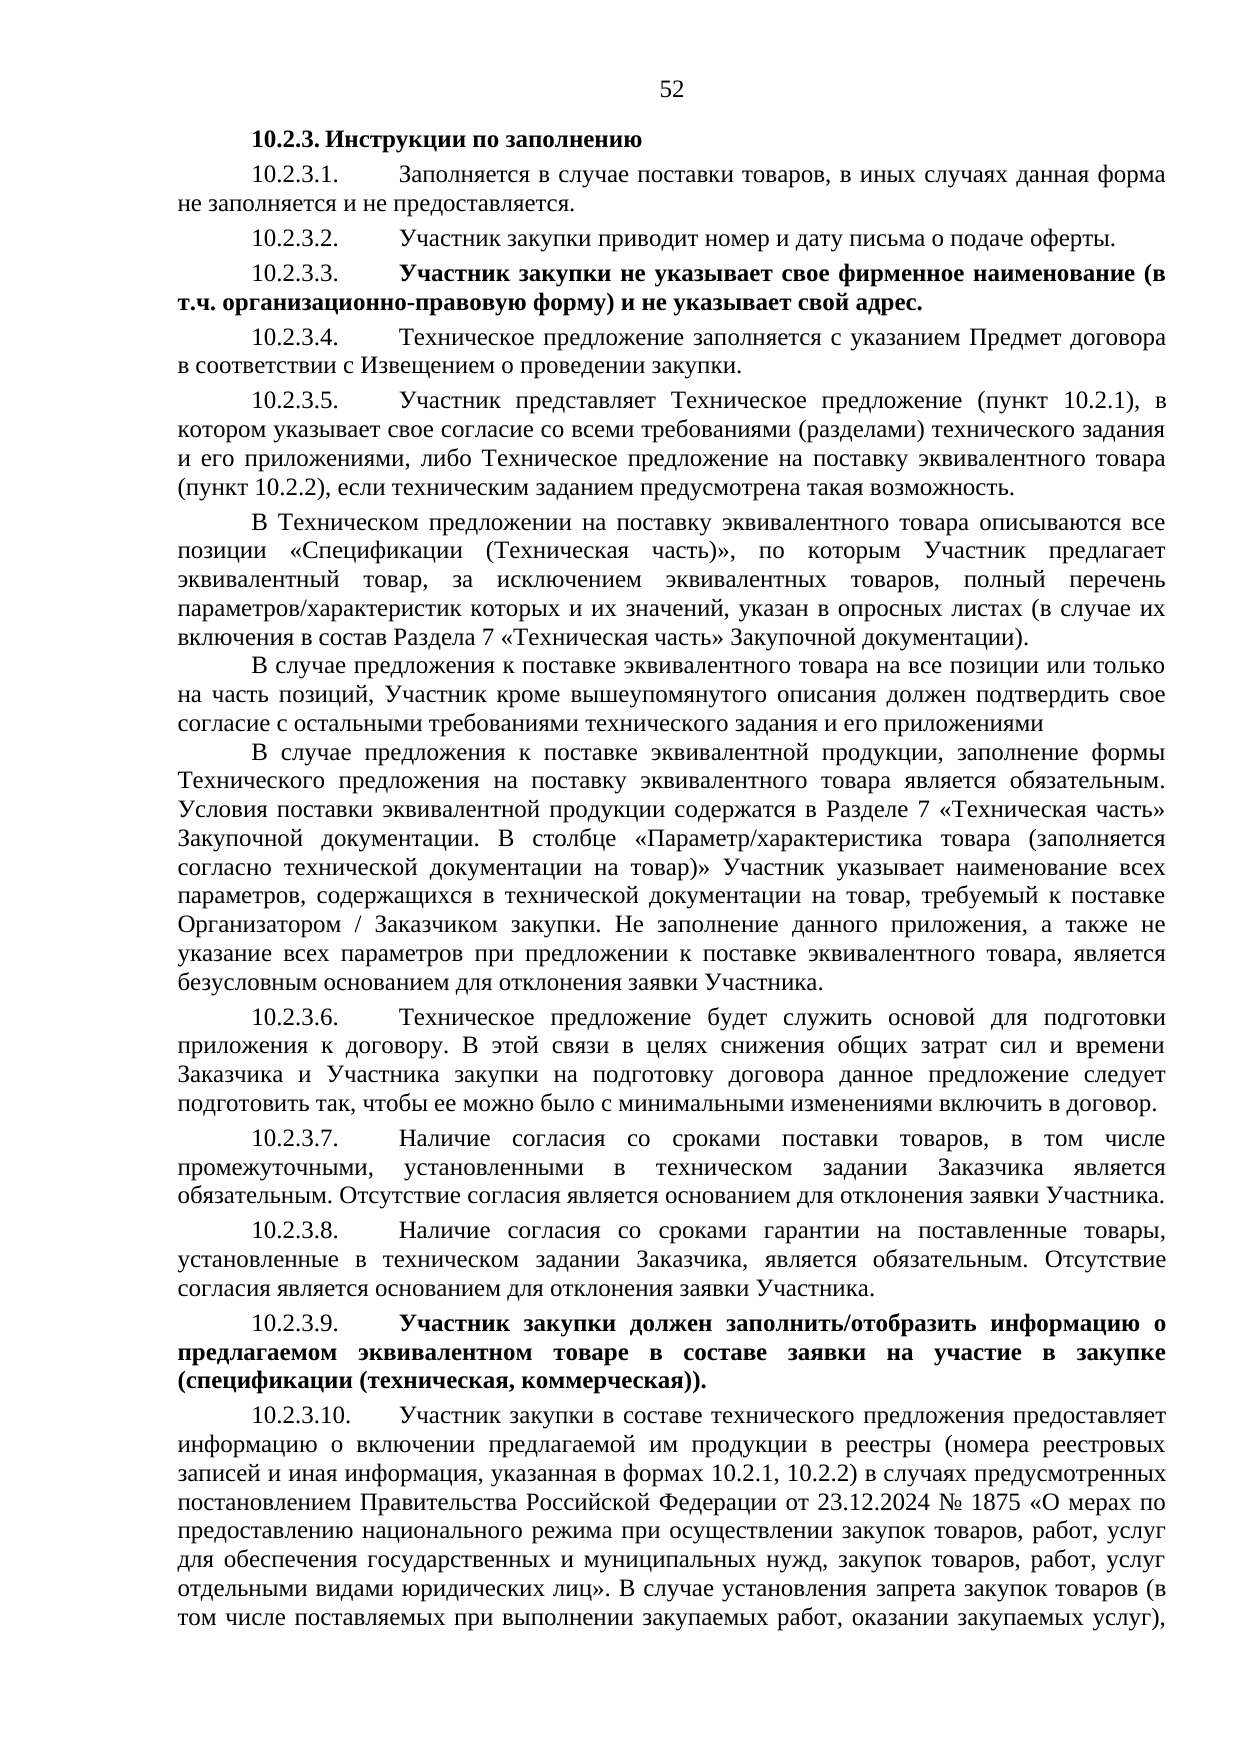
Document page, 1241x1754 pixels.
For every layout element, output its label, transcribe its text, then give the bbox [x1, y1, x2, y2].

text В случае предложения к поставке эквивалентного товара на все позиции или только на часть позиций, Участник кроме вышеупомянутого описания должен подтвердить свое согласие с остальными требованиями технического задания и его приложениями [177, 651, 1167, 737]
list Техническое предложение будет служить основой для подготовки приложения к договору. В этой связи в целях снижения общих затрат сил и времени Заказчика и Участника закупки на подготовку договора данное предложение следует подготовить так, чтобы ее можно было с минимальными изменениями включить в договор. [177, 1002, 1167, 1117]
list Участник представляет Техническое предложение (пункт 10.2.1), в котором указывает свое согласие со всеми требованиями (разделами) технического задания и его приложениями, либо Техническое предложение на поставку эквивалентного товара (пункт 10.2.2), если техническим заданием предусмотрена такая возможность. [177, 386, 1167, 501]
list Наличие согласия со сроками гарантии на поставленные товары, установленные в техническом задании Заказчика, является обязательным. Отсутствие согласия является основанием для отклонения заявки Участника. [177, 1216, 1167, 1302]
list Техническое предложение заполняется с указанием Предмет договора в соответствии с Извещением о проведении закупки. [177, 322, 1167, 379]
text В случае предложения к поставке эквивалентной продукции, заполнение формы Технического предложения на поставку эквивалентного товара является обязательным. Условия поставки эквивалентной продукции содержатся в Разделе 7 «Техническая часть» Закупочной документации. В столбце «Параметр/характеристика товара (заполняется согласно технической документации на товар)» Участник указывает наименование всех параметров, содержащихся в технической документации на товар, требуемый к поставке Организатором / Заказчиком закупки. Не заполнение данного приложения, а также не указание всех параметров при предложении к поставке эквивалентного товара, является безусловным основанием для отклонения заявки Участника. [177, 737, 1167, 996]
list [177, 1401, 1167, 1631]
list Заполняется в случае поставки товаров, в иных случаях данная форма не заполняется и не предоставляется. [177, 159, 1167, 217]
list Участник закупки приводит номер и дату письма о подаче оферты. [177, 223, 1167, 252]
text В Техническом предложении на поставку эквивалентного товара описываются все позиции «Спецификации (Техническая часть)», по которым Участник предлагает эквивалентный товар, за исключением эквивалентных товаров, полный перечень параметров/характеристик которых и их значений, указан в опросных листах (в случае их включения в состав Раздела 7 «Техническая часть» Закупочной документации). [177, 507, 1167, 651]
list Участник закупки должен заполнить/отобразить информацию о предлагаемом эквивалентном товаре в составе заявки на участие в закупке (спецификации (техническая, коммерческая)). [177, 1308, 1167, 1394]
list Наличие согласия со сроками поставки товаров, в том числе промежуточными, установленными в техническом задании Заказчика является обязательным. Отсутствие согласия является основанием для отклонения заявки Участника. [177, 1123, 1167, 1209]
list Инструкции по заполнению [177, 124, 1167, 153]
list Участник закупки не указывает свое фирменное наименование (в т.ч. организационно-правовую форму) и не указывает свой адрес. [177, 258, 1167, 316]
